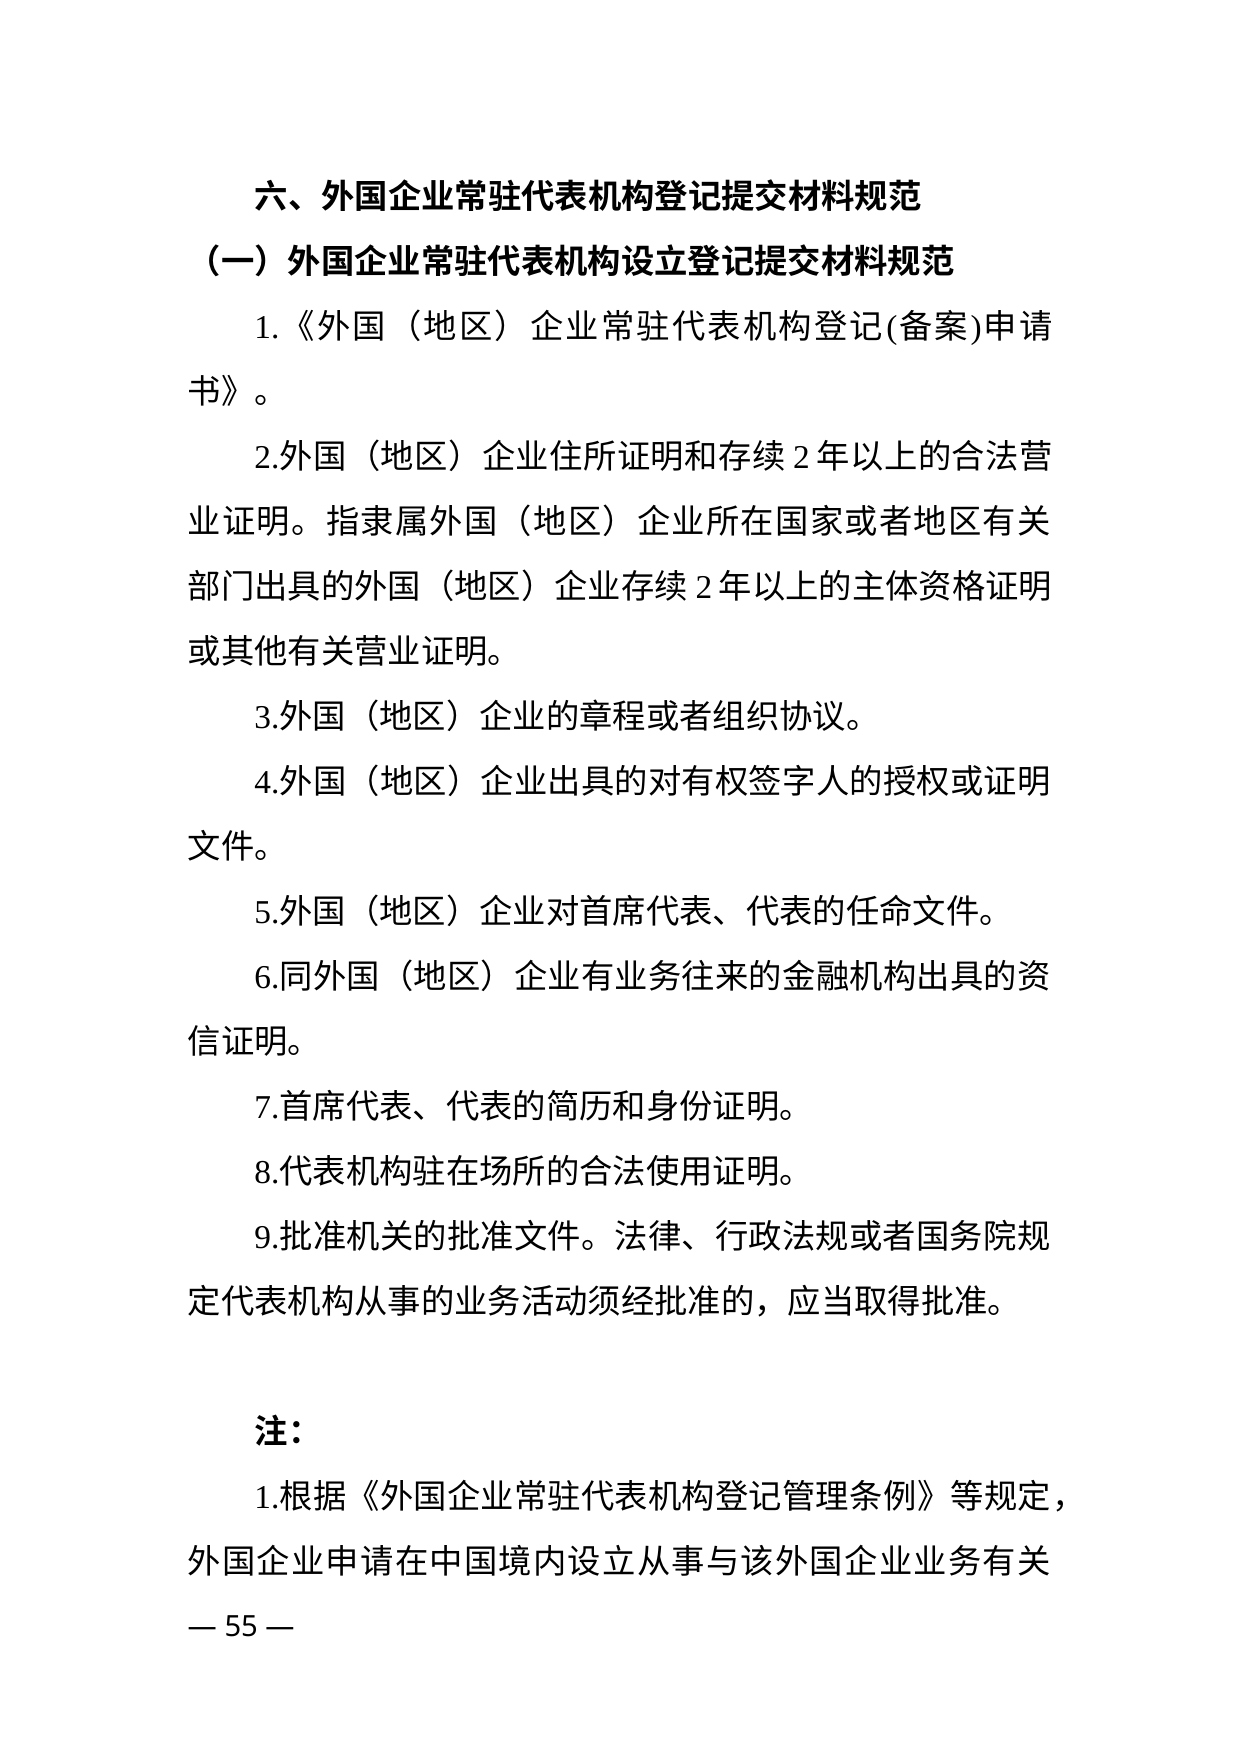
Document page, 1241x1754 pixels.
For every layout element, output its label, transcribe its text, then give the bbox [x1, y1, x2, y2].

subtitle 六、外国企业常驻代表机构登记提交材料规范 [187, 162, 1053, 227]
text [187, 1462, 1053, 1592]
text 注： [187, 1397, 1053, 1462]
text 9.批准机关的批准文件。法律、行政法规或者国务院规定代表机构从事的业务活动须经批准的，应当取得批准。 [187, 1202, 1053, 1332]
subtitle （一）外国企业常驻代表机构设立登记提交材料规范 [187, 227, 1053, 292]
text 6.同外国（地区）企业有业务往来的金融机构出具的资信证明。 [187, 942, 1053, 1072]
text 2.外国（地区）企业住所证明和存续2年以上的合法营业证明。指隶属外国（地区）企业所在国家或者地区有关部门出具的外国（地区）企业存续2年以上的主体资格证明或其他有关营业证明。 [187, 422, 1053, 682]
text 3.外国（地区）企业的章程或者组织协议。 [187, 682, 1053, 747]
text 1.《外国（地区）企业常驻代表机构登记(备案)申请书》。 [187, 292, 1053, 422]
text 4.外国（地区）企业出具的对有权签字人的授权或证明文件。 [187, 747, 1053, 877]
text 8.代表机构驻在场所的合法使用证明。 [187, 1137, 1053, 1202]
text 5.外国（地区）企业对首席代表、代表的任命文件。 [187, 877, 1053, 942]
text 7.首席代表、代表的简历和身份证明。 [187, 1072, 1053, 1137]
